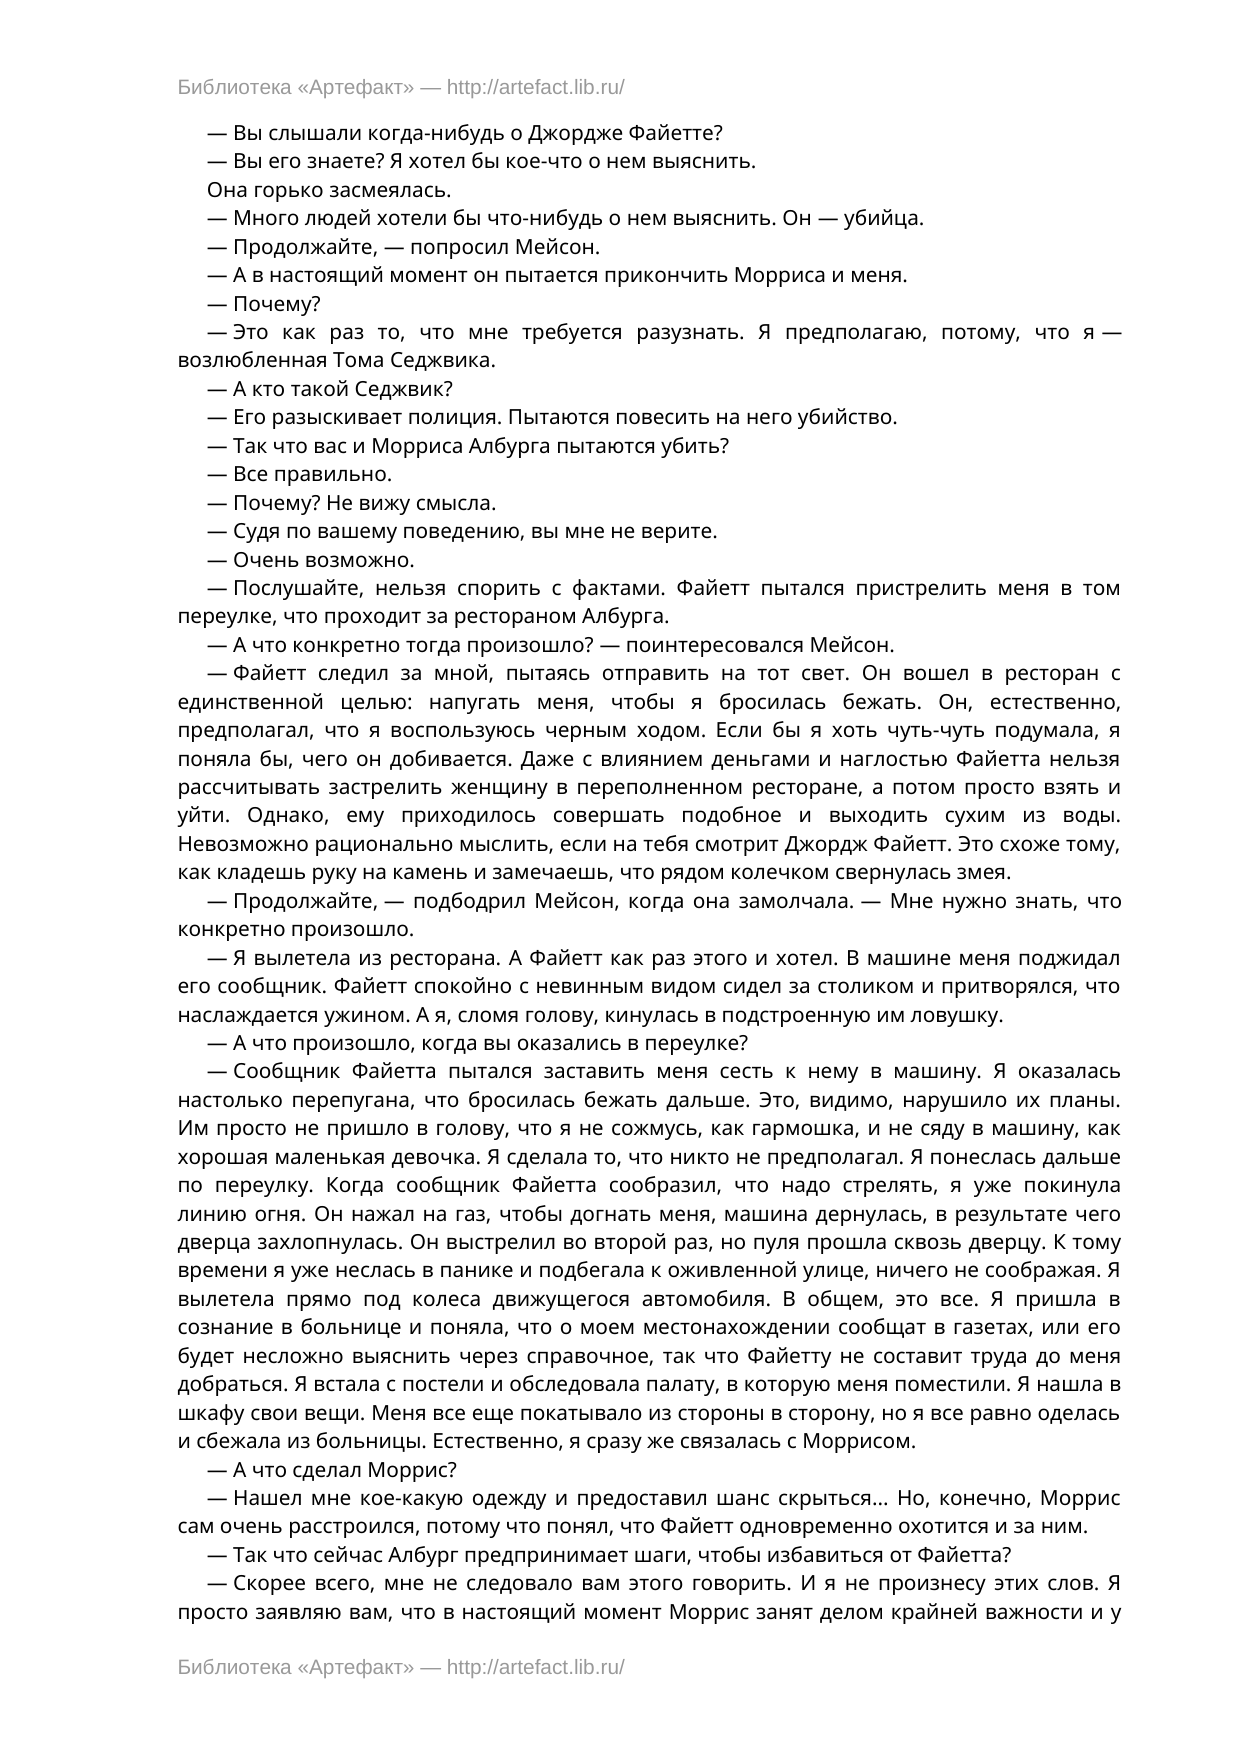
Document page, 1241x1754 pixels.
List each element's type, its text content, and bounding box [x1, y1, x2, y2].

text — Почему? Не вижу смысла. [177, 488, 1122, 516]
text Она горько засмеялась. [177, 175, 1122, 203]
text — А что произошло, когда вы оказались в переулке? [177, 1028, 1122, 1057]
text — Так что сейчас Албург предпринимает шаги, чтобы избавиться от Файетта? [177, 1540, 1122, 1568]
text — Очень возможно. [177, 545, 1122, 573]
text — Сообщник Файетта пытался заставить меня сесть к нему в машину. Я оказалась настолько перепугана, что бросилась бежать дальше. Это, видимо, нарушило их планы. Им просто не пришло в голову, что я не сожмусь, как гармошка, и не сяду в машину, как хорошая маленькая девочка. Я сделала то, что никто не предполагал. Я понеслась дальше по переулку. Когда сообщник Файетта сообразил, что надо стрелять, я уже покинула линию огня. Он нажал на газ, чтобы догнать меня, машина дернулась, в результате чего дверца захлопнулась. Он выстрелил во второй раз, но пуля прошла сквозь дверцу. К тому времени я уже неслась в панике и подбегала к оживленной улице, ничего не соображая. Я вылетела прямо под колеса движущегося автомобиля. В общем, это все. Я пришла в сознание в больнице и поняла, что о моем местонахождении сообщат в газетах, или его будет несложно выяснить через справочное, так что Файетту не составит труда до меня добраться. Я встала с постели и обследовала палату, в которую меня поместили. Я нашла в шкафу свои вещи. Меня все еще покатывало из стороны в сторону, но я все равно оделась и сбежала из больницы. Естественно, я сразу же связалась с Моррисом. [177, 1057, 1122, 1455]
text — Вы его знаете? Я хотел бы кое-что о нем выяснить. [177, 147, 1122, 175]
text — Продолжайте, — подбодрил Мейсон, когда она замолчала. — Мне нужно знать, что конкретно произошло. [177, 886, 1122, 943]
text — Судя по вашему поведению, вы мне не верите. [177, 516, 1122, 545]
text — А что конкретно тогда произошло? — поинтересовался Мейсон. [177, 630, 1122, 658]
text — А в настоящий момент он пытается прикончить Морриса и меня. [177, 260, 1122, 289]
text — Почему? [177, 289, 1122, 317]
text — Его разыскивает полиция. Пытаются повесить на него убийство. [177, 402, 1122, 431]
text — Все правильно. [177, 459, 1122, 488]
text — Вы слышали когда-нибудь о Джордже Файетте? [177, 118, 1122, 147]
text — Это как раз то, что мне требуется разузнать. Я предполагаю, потому, что я — возлюбленная Тома Седжвика. [177, 317, 1122, 374]
text — Продолжайте, — попросил Мейсон. [177, 232, 1122, 260]
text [177, 1568, 1122, 1625]
text — Нашел мне кое-какую одежду и предоставил шанс скрыться... Но, конечно, Моррис сам очень расстроился, потому что понял, что Файетт одновременно охотится и за ним. [177, 1483, 1122, 1540]
text — Я вылетела из ресторана. А Файетт как раз этого и хотел. В машине меня поджидал его сообщник. Файетт спокойно с невинным видом сидел за столиком и притворялся, что наслаждается ужином. А я, сломя голову, кинулась в подстроенную им ловушку. [177, 943, 1122, 1028]
text — Так что вас и Морриса Албурга пытаются убить? [177, 431, 1122, 459]
text — А что сделал Моррис? [177, 1455, 1122, 1483]
text — А кто такой Седжвик? [177, 374, 1122, 402]
text — Много людей хотели бы что-нибудь о нем выяснить. Он — убийца. [177, 203, 1122, 232]
text — Послушайте, нельзя спорить с фактами. Файетт пытался пристрелить меня в том переулке, что проходит за рестораном Албурга. [177, 573, 1122, 630]
text — Файетт следил за мной, пытаясь отправить на тот свет. Он вошел в ресторан с единственной целью: напугать меня, чтобы я бросилась бежать. Он, естественно, предполагал, что я воспользуюсь черным ходом. Если бы я хоть чуть-чуть подумала, я поняла бы, чего он добивается. Даже с влиянием деньгами и наглостью Файетта нельзя рассчитывать застрелить женщину в переполненном ресторане, а потом просто взять и уйти. Однако, ему приходилось совершать подобное и выходить сухим из воды. Невозможно рационально мыслить, если на тебя смотрит Джордж Файетт. Это схоже тому, как кладешь руку на камень и замечаешь, что рядом колечком свернулась змея. [177, 658, 1122, 886]
